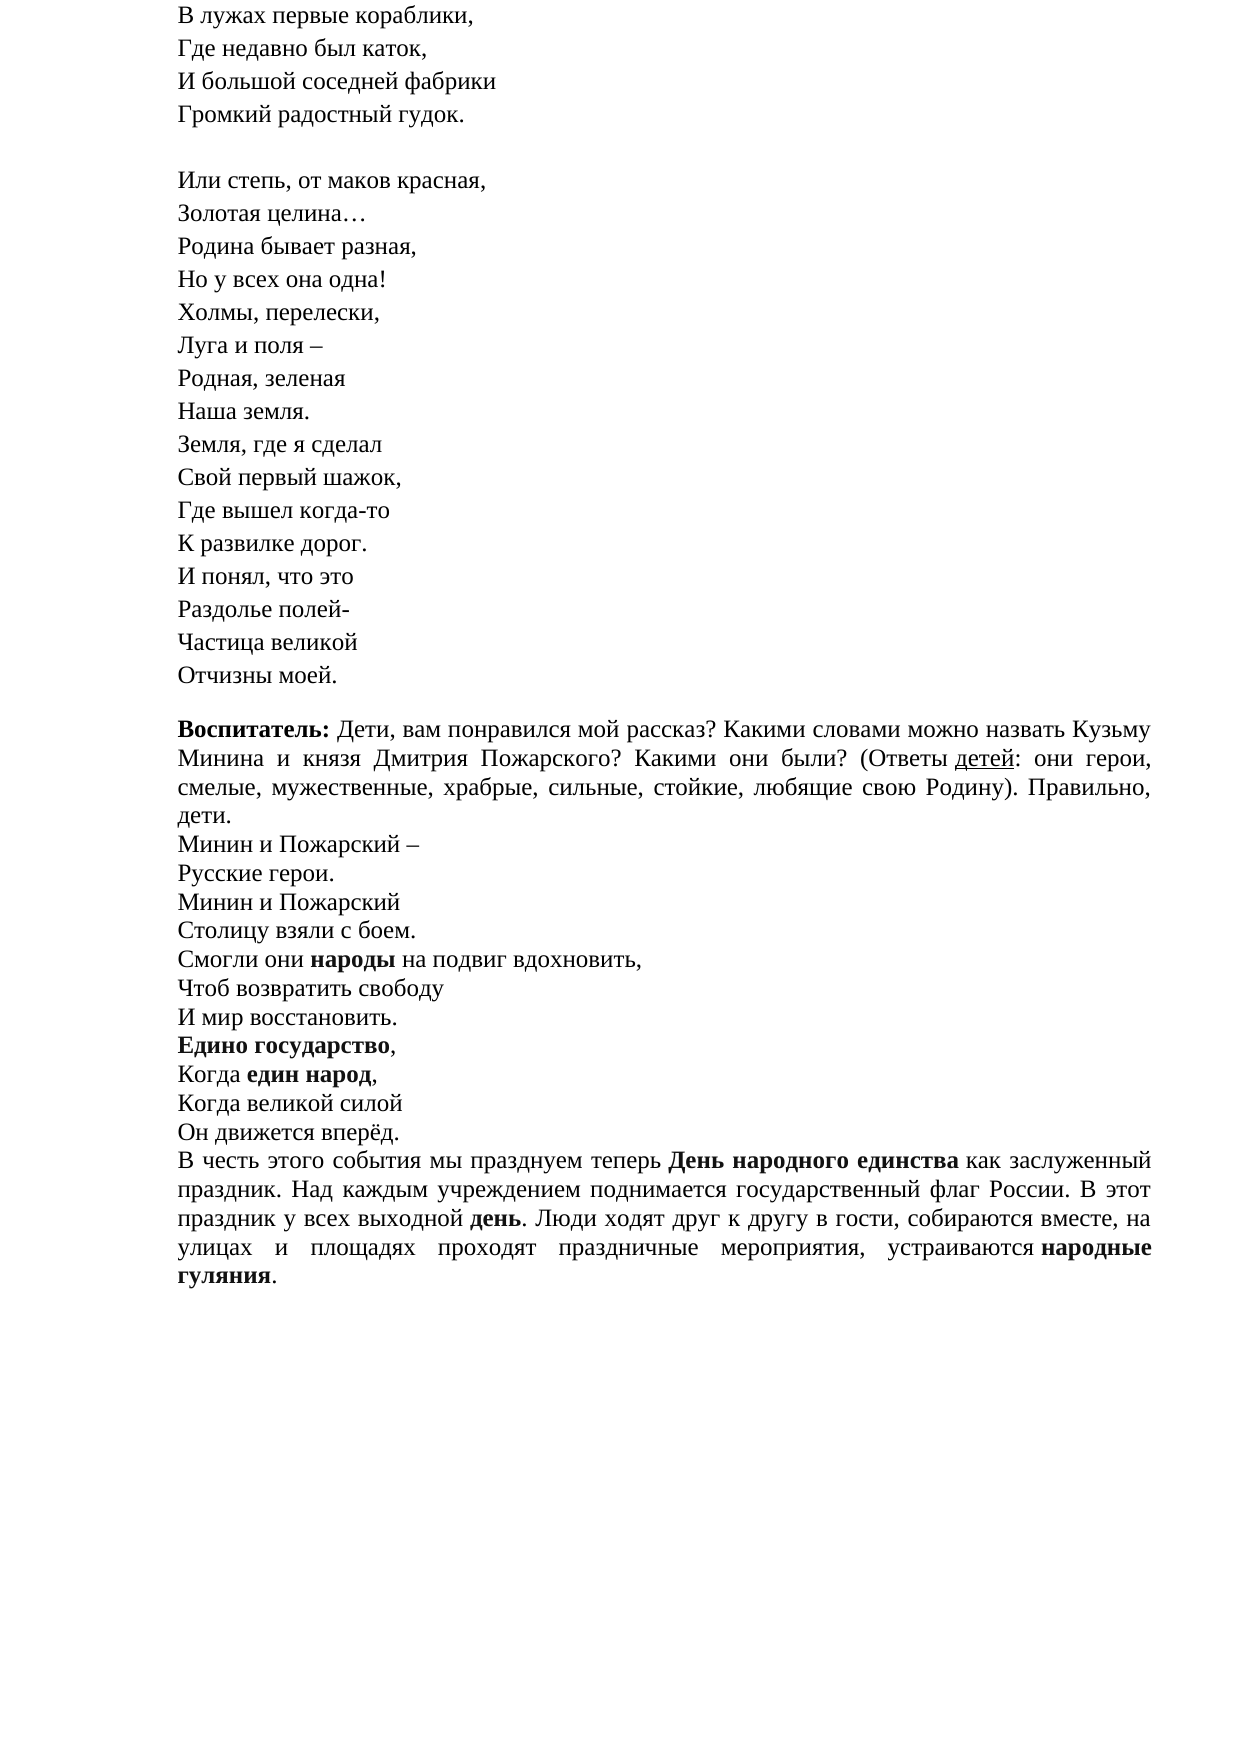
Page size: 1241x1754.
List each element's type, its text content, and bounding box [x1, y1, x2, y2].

text Он движется вперёд. [177, 1117, 1152, 1146]
text И мир восстановить. [177, 1002, 1152, 1031]
text Русские герои. [177, 858, 1152, 887]
text Воспитатель: Дети, вам понравился мой рассказ? Какими словами можно назвать Кузьму Минина и князя Дмитрия Пожарского? Какими они были? (Ответы детей: они герои, смелые, мужественные, храбрые, сильные, стойкие, любящие свою Родину). Правильно, дети. [177, 714, 1152, 829]
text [177, 0, 1152, 689]
text Когда великой силой [177, 1088, 1152, 1117]
text Едино государство, [177, 1031, 1152, 1059]
text Столицу взяли с боем. [177, 916, 1152, 944]
text В честь этого события мы празднуем теперь День народного единства как заслуженный праздник. Над каждым учреждением поднимается государственный флаг России. В этот праздник у всех выходной день. Люди ходят друг к другу в гости, собираются вместе, на улицах и площадях проходят праздничные мероприятия, устраиваются народные гуляния. [177, 1146, 1152, 1289]
text Минин и Пожарский – [177, 829, 1152, 858]
text Когда един народ, [177, 1059, 1152, 1088]
text Смогли они народы на подвиг вдохновить, [177, 944, 1152, 973]
text Минин и Пожарский [177, 887, 1152, 916]
text Чтоб возвратить свободу [177, 973, 1152, 1002]
